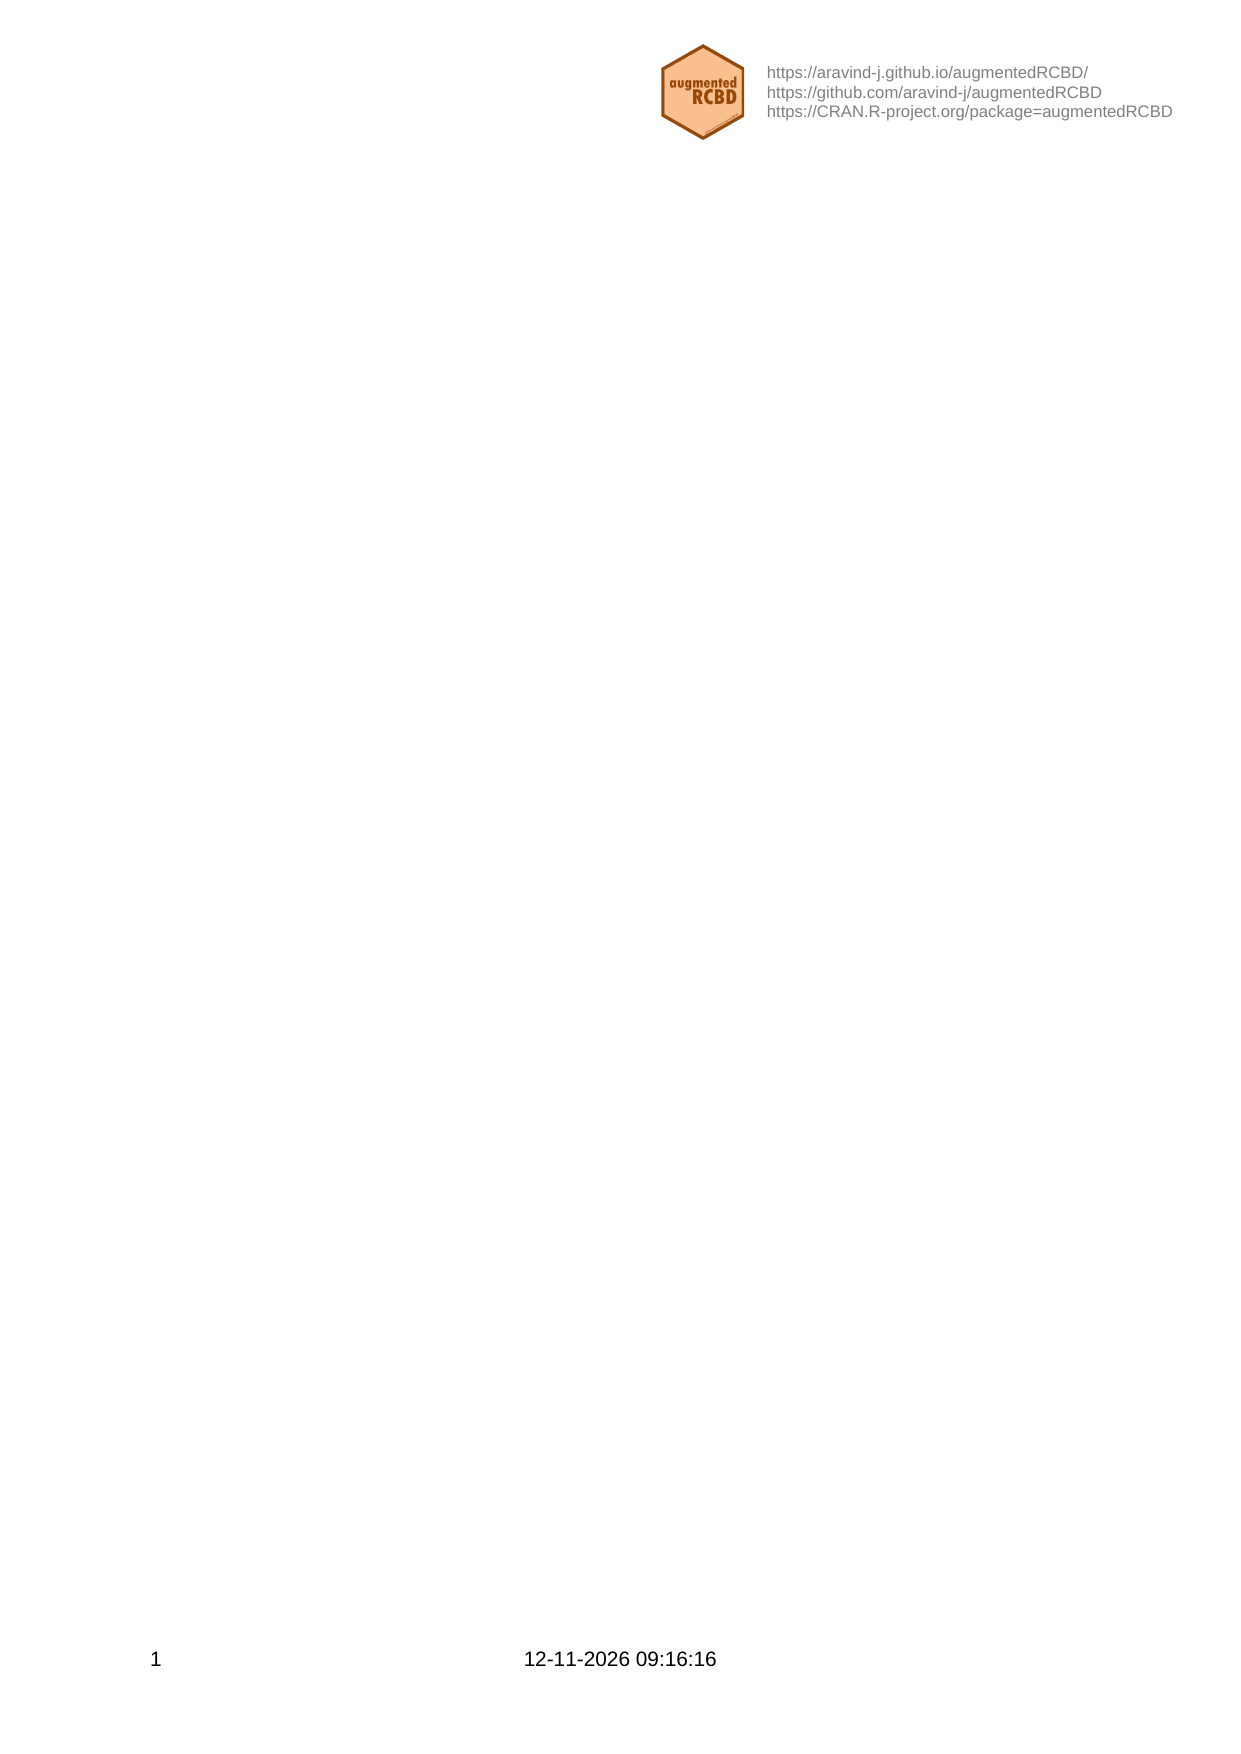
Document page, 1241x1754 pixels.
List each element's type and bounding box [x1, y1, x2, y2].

picture [661, 44, 745, 140]
